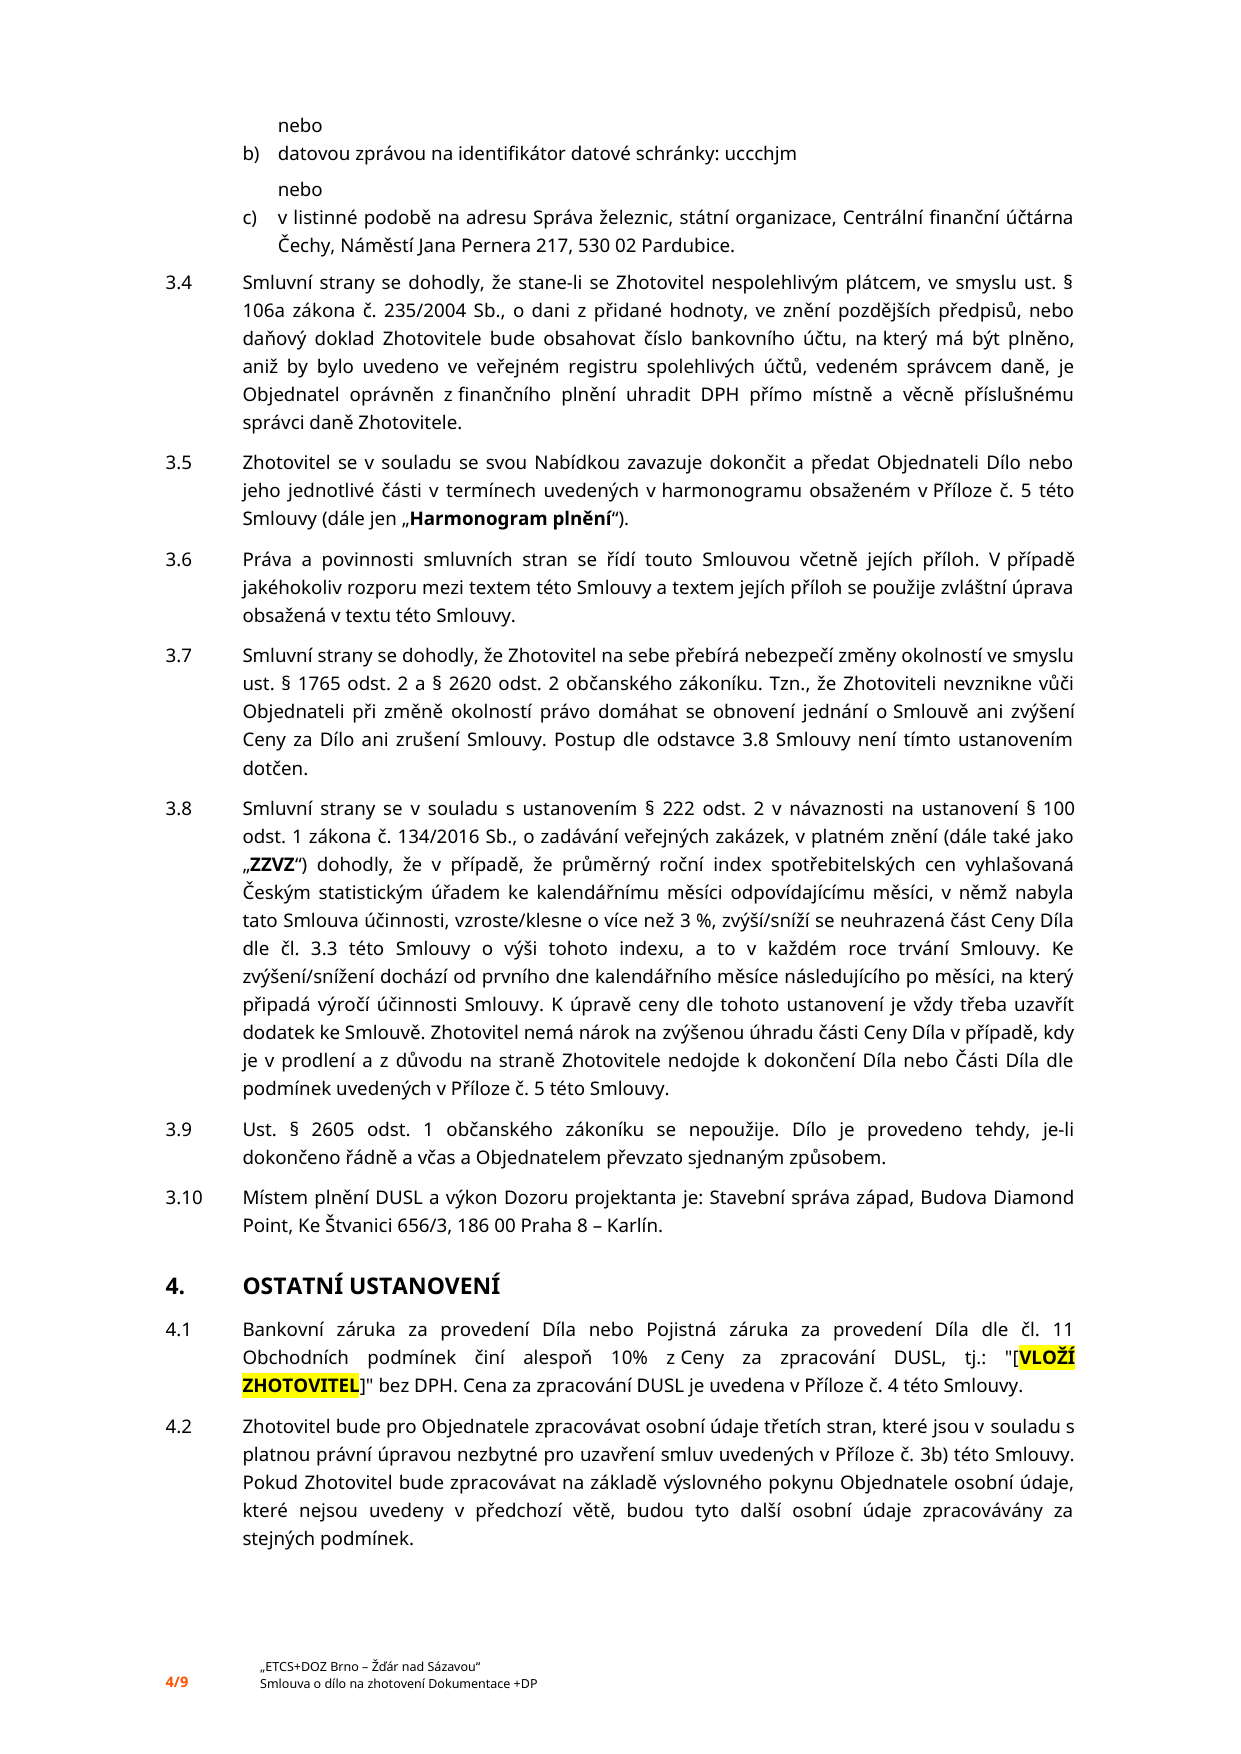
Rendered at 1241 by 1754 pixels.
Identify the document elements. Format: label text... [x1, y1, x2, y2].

text Bankovní záruka za provedení Díla nebo Pojistná záruka za provedení Díla dle čl. 11 Obchodních podmínek činí alespoň 10% z Ceny za zpracování DUSL, tj.: "[VLOŽÍ ZHOTOVITEL]" bez DPH. Cena za zpracování DUSL je uvedena v Příloze č. 4 této Smlouvy. [165, 1317, 1075, 1398]
list Smluvní strany se v souladu s ustanovením § 222 odst. 2 v návaznosti na ustanovení § 100 odst. 1 zákona č. 134/2016 Sb., o zadávání veřejných zakázek, v platném znění (dále také jako „ZZVZ“) dohodly, že v případě, že průměrný roční index spotřebitelských cen vyhlašovaná Českým statistickým úřadem ke kalendářnímu měsíci odpovídajícímu měsíci, v němž nabyla tato Smlouva účinnosti, vzroste/klesne o více než 3 %, zvýší/sníží se neuhrazená část Ceny Díla dle čl. 3.3 této Smlouvy o výši tohoto indexu, a to v každém roce trvání Smlouvy. Ke zvýšení/snížení dochází od prvního dne kalendářního měsíce následujícího po měsíci, na který připadá výročí účinnosti Smlouvy. K úpravě ceny dle tohoto ustanovení je vždy třeba uzavřít dodatek ke Smlouvě. Zhotovitel nemá nárok na zvýšenou úhradu části Ceny Díla v případě, kdy je v prodlení a z důvodu na straně Zhotovitele nedojde k dokončení Díla nebo Části Díla dle podmínek uvedených v Příloze č. 5 této Smlouvy. [165, 795, 1075, 1101]
text datovou zprávou na identifikátor datové schránky: uccchjm [242, 140, 1075, 166]
text nebo [278, 177, 1075, 202]
text Místem plnění DUSL a výkon Dozoru projektanta je: Stavební správa západ, Budova Diamond Point, Ke Štvanici 656/3, 186 00 Praha 8 – Karlín. [165, 1184, 1075, 1238]
text Zhotovitel bude pro Objednatele zpracovávat osobní údaje třetích stran, které jsou v souladu s platnou právní úpravou nezbytné pro uzavření smluv uvedených v Příloze č. 3b) této Smlouvy. Pokud Zhotovitel bude zpracovávat na základě výslovného pokynu Objednatele osobní údaje, které nejsou uvedeny v předchozí větě, budou tyto další osobní údaje zpracovávány za stejných podmínek. [165, 1413, 1075, 1551]
text Zhotovitel se v souladu se svou Nabídkou zavazuje dokončit a předat Objednateli Dílo nebo jeho jednotlivé části v termínech uvedených v harmonogramu obsaženém v Příloze č. 5 této Smlouvy (dále jen „Harmonogram plnění“). [165, 449, 1075, 531]
text Smluvní strany se dohodly, že stane-li se Zhotovitel nespolehlivým plátcem, ve smyslu ust. § 106a zákona č. 235/2004 Sb., o dani z přidané hodnoty, ve znění pozdějších předpisů, nebo daňový doklad Zhotovitele bude obsahovat číslo bankovního účtu, na který má být plněno, aniž by bylo uvedeno ve veřejném registru spolehlivých účtů, vedeném správcem daně, je Objednatel oprávněn z finančního plnění uhradit DPH přímo místně a věcně příslušnému správci daně Zhotovitele. [165, 269, 1075, 434]
text OSTATNÍ USTANOVENÍ [165, 1270, 1075, 1301]
list Smluvní strany se dohodly, že Zhotovitel na sebe přebírá nebezpečí změny okolností ve smyslu ust. § 1765 odst. 2 a § 2620 odst. 2 občanského zákoníku. Tzn., že Zhotoviteli nevznikne vůči Objednateli při změně okolností právo domáhat se obnovení jednání o Smlouvě ani zvýšení Ceny za Dílo ani zrušení Smlouvy. Postup dle odstavce 3.8 Smlouvy není tímto ustanovením dotčen. [165, 643, 1075, 780]
text v listinné podobě na adresu Správa železnic, státní organizace, Centrální finanční účtárna Čechy, Náměstí Jana Pernera 217, 530 02 Pardubice. [242, 204, 1075, 258]
text nebo [278, 112, 1075, 138]
text Práva a povinnosti smluvních stran se řídí touto Smlouvou včetně jejích příloh. V případě jakéhokoliv rozporu mezi textem této Smlouvy a textem jejích příloh se použije zvláštní úprava obsažená v textu této Smlouvy. [165, 546, 1075, 628]
text Ust. § 2605 odst. 1 občanského zákoníku se nepoužije. Dílo je provedeno tehdy, je-li dokončeno řádně a včas a Objednatelem převzato sjednaným způsobem. [165, 1116, 1075, 1169]
